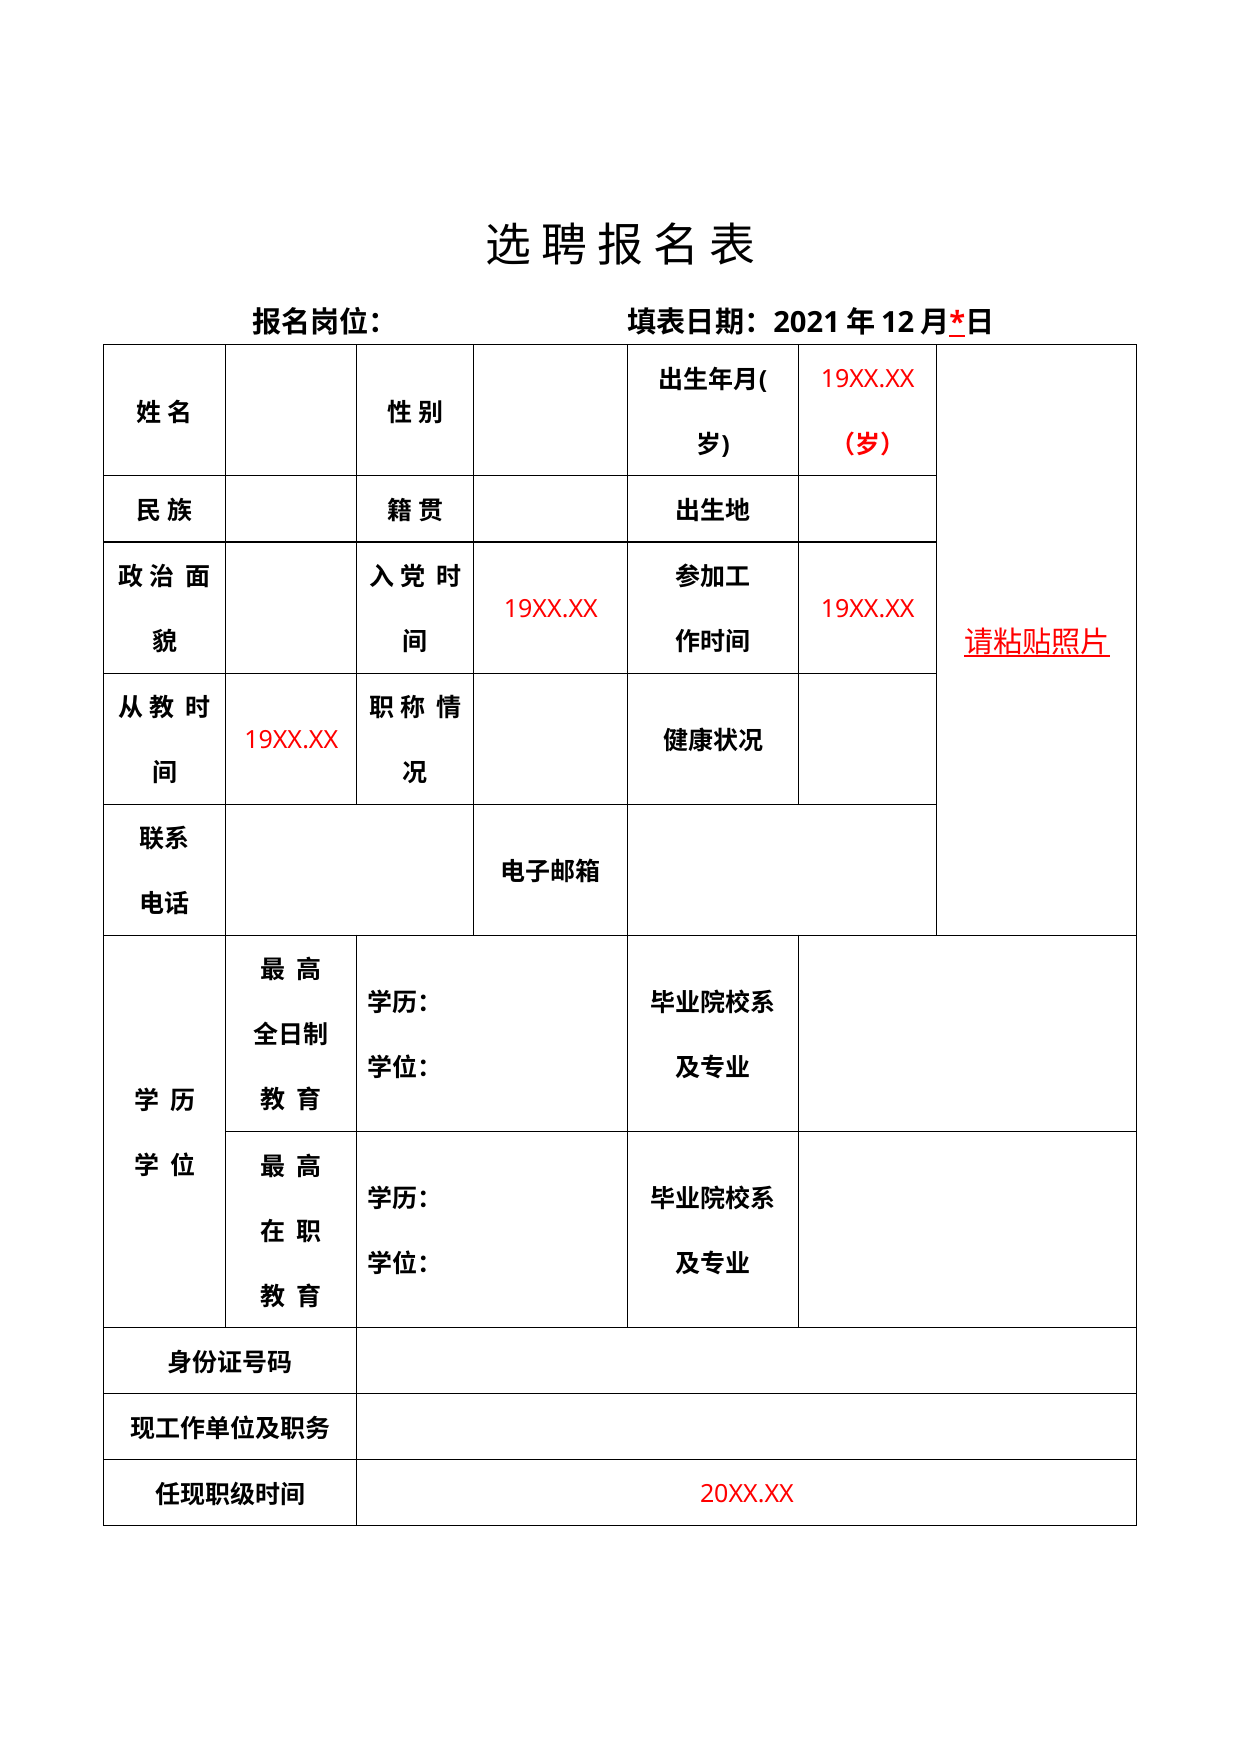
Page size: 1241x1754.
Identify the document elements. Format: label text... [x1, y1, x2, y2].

table_cell [226, 805, 473, 934]
table_cell 出生地 [628, 476, 798, 541]
table_cell 入 党 时 间 [357, 543, 473, 672]
table_cell 20XX.XX [357, 1460, 1136, 1525]
table_cell [226, 476, 356, 541]
table_cell [474, 674, 627, 803]
table_cell 健康状况 [628, 674, 798, 803]
table_cell 现工作单位及职务 [104, 1394, 356, 1459]
table_header [226, 345, 356, 475]
table_cell 最 高 全日制 教 育 [226, 936, 356, 1131]
table_cell 民 族 [104, 476, 225, 541]
table_header 请粘贴照片 [937, 345, 1136, 934]
table_cell [357, 1328, 1136, 1393]
table_cell 参加工 作时间 [628, 543, 798, 672]
table_header 出生年月( 岁) [628, 345, 798, 475]
text 报名岗位： 填表日期：2021年12月*日 [103, 286, 1143, 344]
table_cell 职 称 情 况 [357, 674, 473, 803]
table_cell 19XX.XX [226, 674, 356, 803]
table_header 性 别 [357, 345, 473, 475]
table_cell 身份证号码 [104, 1328, 356, 1393]
table_cell 学历： 学位： [357, 936, 627, 1131]
table_cell 籍 贯 [357, 476, 473, 541]
table_cell [474, 476, 627, 541]
table_cell 19XX.XX [799, 543, 936, 672]
table_cell 19XX.XX [474, 543, 627, 672]
table_cell 学历： 学位： [357, 1132, 627, 1327]
table_header 姓 名 [104, 345, 225, 475]
table_cell [226, 543, 356, 672]
table_cell 最 高 在 职 教 育 [226, 1132, 356, 1327]
table_cell [357, 1394, 1136, 1459]
table_header 19XX.XX （岁） [799, 345, 936, 475]
table_cell 任现职级时间 [104, 1460, 356, 1525]
table_cell 毕业院校系及专业 [628, 936, 798, 1131]
table_cell [628, 805, 936, 934]
table_cell [799, 1132, 1136, 1327]
table_cell [799, 476, 936, 541]
table_cell 学 历 学 位 [104, 936, 225, 1327]
table_cell 政 治 面 貌 [104, 543, 225, 672]
table_cell 从 教 时 间 [104, 674, 225, 803]
text 选聘报名表 [177, 215, 1063, 273]
table_cell 毕业院校系及专业 [628, 1132, 798, 1327]
table_cell [799, 674, 936, 803]
table_cell [799, 936, 1136, 1131]
table_header [474, 345, 627, 475]
table_cell 联系 电话 [104, 805, 225, 934]
table_cell 电子邮箱 [474, 805, 627, 934]
